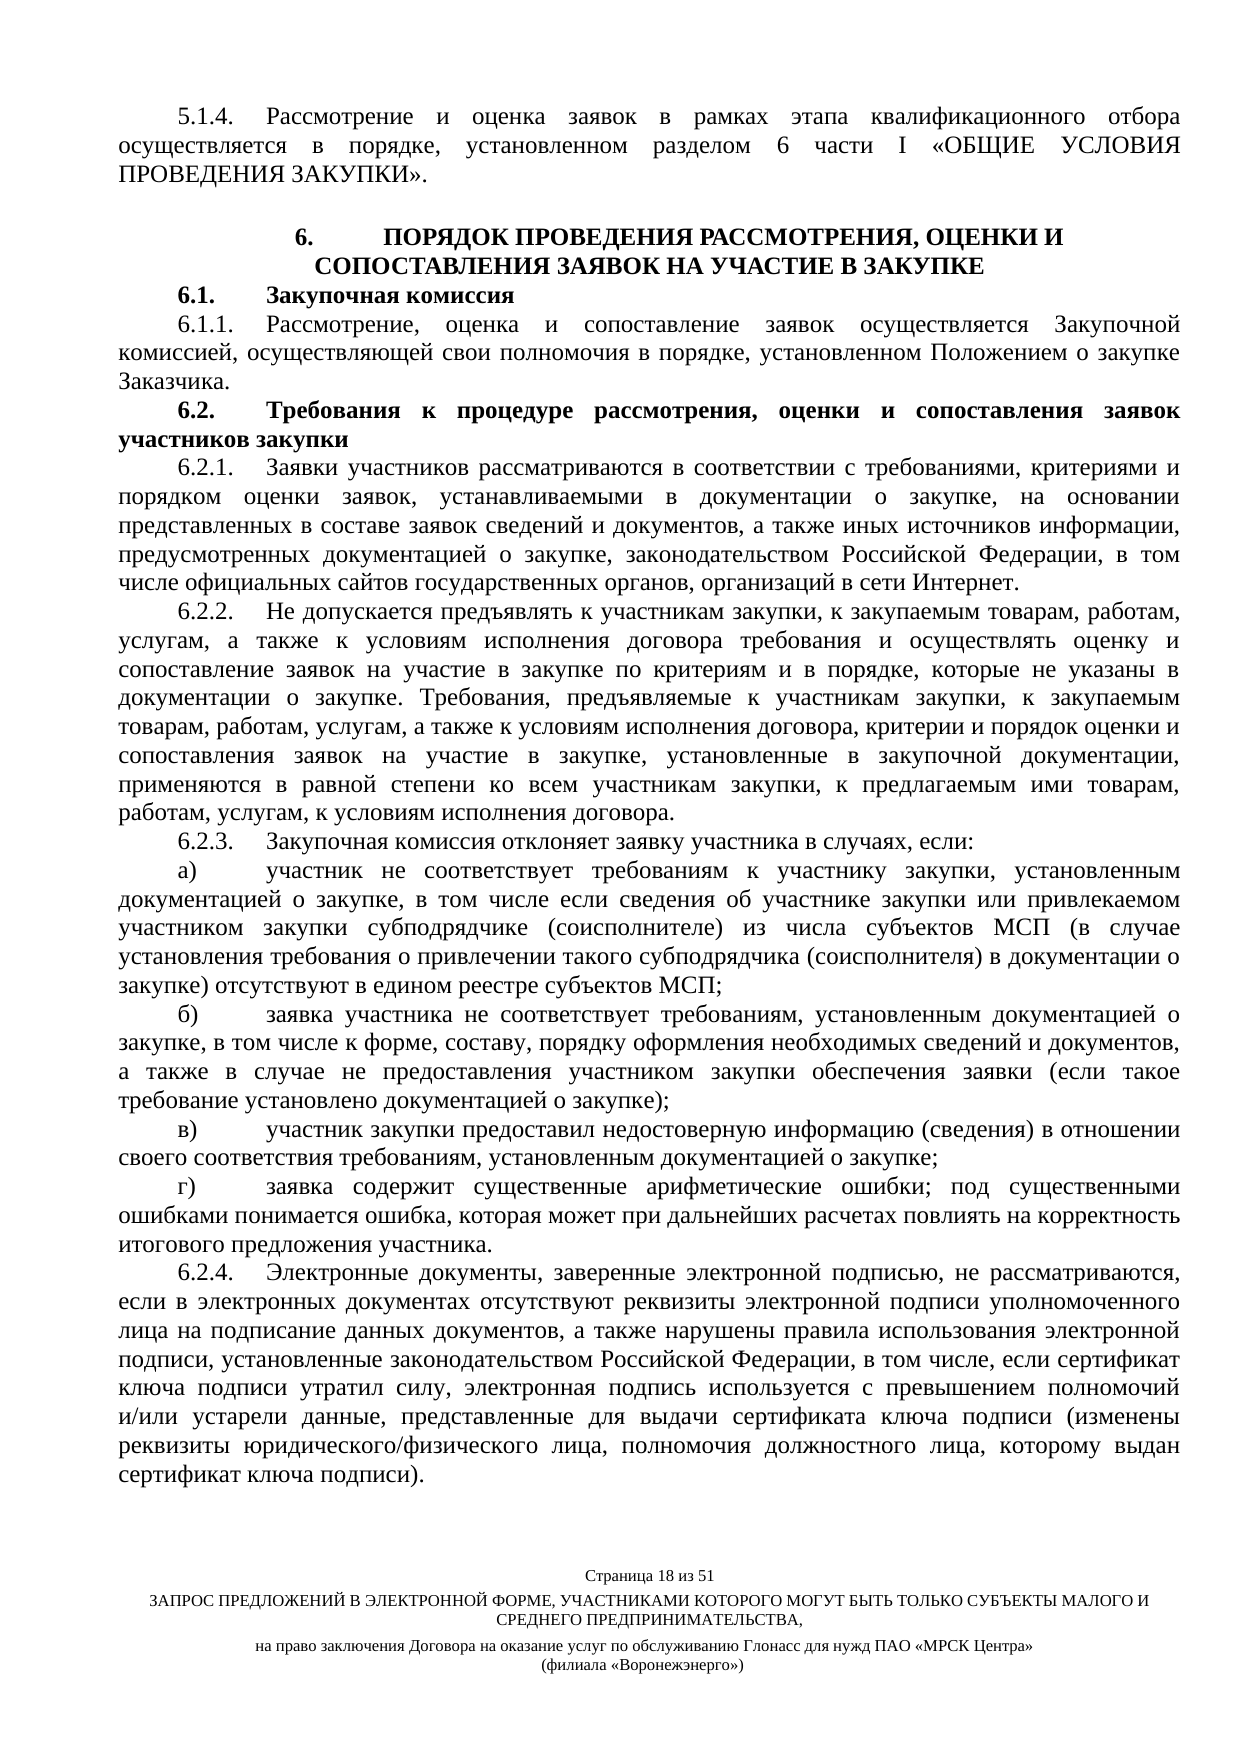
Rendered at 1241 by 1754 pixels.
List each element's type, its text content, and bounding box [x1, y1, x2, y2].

list заявка участника не соответствует требованиям, установленным документацией о закупке, в том числе к форме, составу, порядку оформления необходимых сведений и документов, а также в случае не предоставления участником закупки обеспечения заявки (если такое требование установлено документацией о закупке); [118, 999, 1181, 1114]
subtitle Не допускается предъявлять к участникам закупки, к закупаемым товарам, работам, услугам, а также к условиям исполнения договора требования и осуществлять оценку и сопоставление заявок на участие в закупке по критериям и в порядке, которые не указаны в документации о закупке. Требования, предъявляемые к участникам закупки, к закупаемым товарам, работам, услугам, а также к условиям исполнения договора, критерии и порядок оценки и сопоставления заявок на участие в закупке, установленные в закупочной документации, применяются в равной степени ко всем участникам закупки, к предлагаемым ими товарам, работам, услугам, к условиям исполнения договора. [118, 596, 1181, 826]
subtitle Рассмотрение и оценка заявок в рамках этапа квалификационного отбора осуществляется в порядке, установленном разделом 6 части I «ОБЩИЕ УСЛОВИЯ ПРОВЕДЕНИЯ ЗАКУПКИ». [118, 101, 1181, 187]
subtitle Закупочная комиссия [118, 280, 1181, 309]
list заявка содержит существенные арифметические ошибки; под существенными ошибками понимается ошибка, которая может при дальнейших расчетах повлиять на корректность итогового предложения участника. [118, 1171, 1181, 1257]
subtitle Электронные документы, заверенные электронной подписью, не рассматриваются, если в электронных документах отсутствуют реквизиты электронной подписи уполномоченного лица на подписание данных документов, а также нарушены правила использования электронной подписи, установленные законодательством Российской Федерации, в том числе, если сертификат ключа подписи утратил силу, электронная подпись используется с превышением полномочий и/или устарели данные, представленные для выдачи сертификата ключа подписи (изменены реквизиты юридического/физического лица, полномочия должностного лица, которому выдан сертификат ключа подписи). [118, 1257, 1181, 1487]
subtitle Рассмотрение, оценка и сопоставление заявок осуществляется Закупочной комиссией, осуществляющей свои полномочия в порядке, установленном Положением о закупке Заказчика. [118, 309, 1181, 395]
list участник не соответствует требованиям к участнику закупки, установленным документацией о закупке, в том числе если сведения об участнике закупки или привлекаемом участником закупки субподрядчике (соисполнителе) из числа субъектов МСП (в случае установления требования о привлечении такого субподрядчика (соисполнителя) в документации о закупке) отсутствуют в едином реестре субъектов МСП; [118, 855, 1181, 999]
subtitle Заявки участников рассматриваются в соответствии с требованиями, критериями и порядком оценки заявок, устанавливаемыми в документации о закупке, на основании представленных в составе заявок сведений и документов, а также иных источников информации, предусмотренных документацией о закупке, законодательством Российской Федерации, в том числе официальных сайтов государственных органов, организаций в сети Интернет. [118, 452, 1181, 596]
subtitle Закупочная комиссия отклоняет заявку участника в случаях, если: [118, 826, 1181, 855]
subtitle ПОРЯДОК ПРОВЕДЕНИЯ РАССМОТРЕНИЯ, ОЦЕНКИ И СОПОСТАВЛЕНИЯ ЗАЯВОК НА УЧАСТИЕ В ЗАКУПКЕ [118, 222, 1181, 280]
subtitle Требования к процедуре рассмотрения, оценки и сопоставления заявок участников закупки [118, 395, 1181, 452]
list участник закупки предоставил недостоверную информацию (сведения) в отношении своего соответствия требованиям, установленным документацией о закупке; [118, 1114, 1181, 1171]
